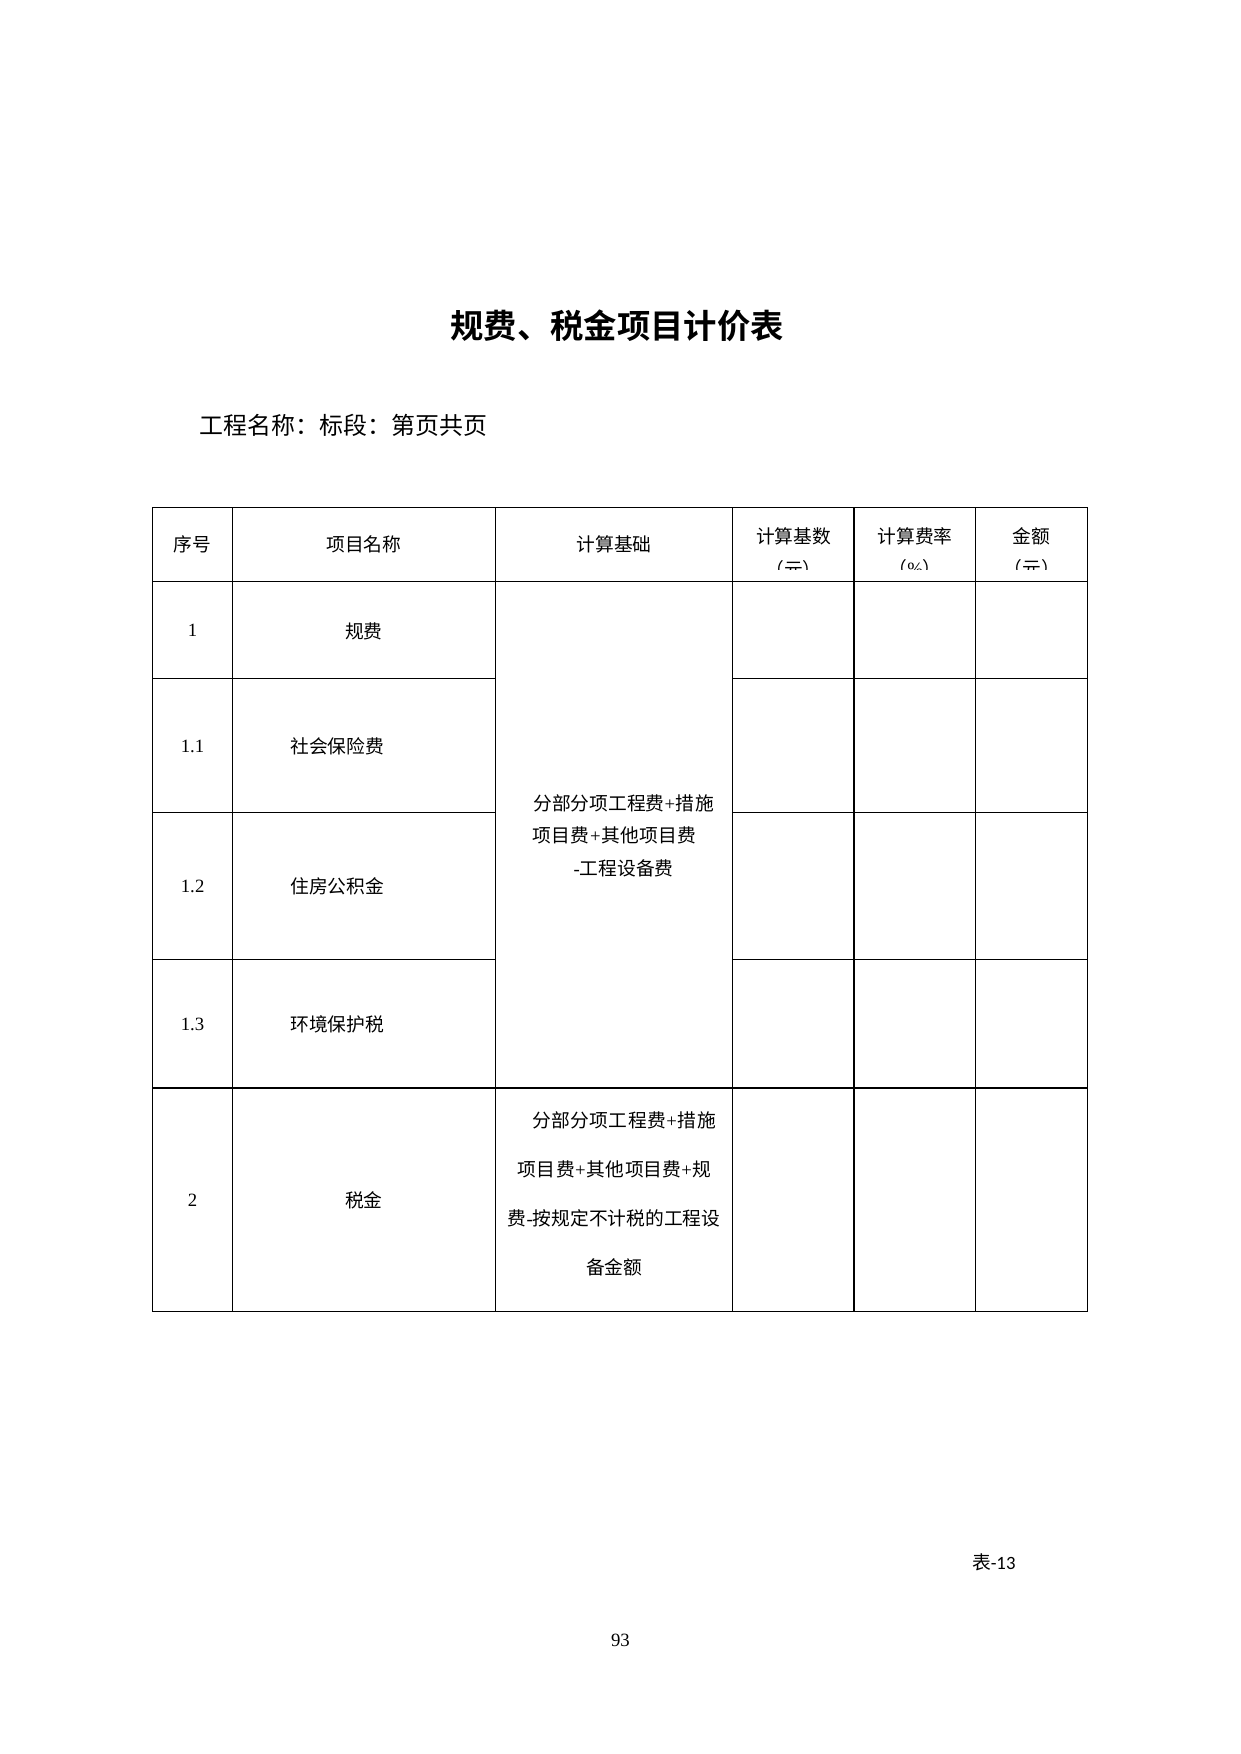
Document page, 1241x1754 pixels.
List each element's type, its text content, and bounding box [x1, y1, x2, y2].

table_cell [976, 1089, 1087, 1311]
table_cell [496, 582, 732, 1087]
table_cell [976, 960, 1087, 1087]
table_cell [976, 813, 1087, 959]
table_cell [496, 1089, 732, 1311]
text 工程名称：标段：第页共页 [187, 391, 1053, 456]
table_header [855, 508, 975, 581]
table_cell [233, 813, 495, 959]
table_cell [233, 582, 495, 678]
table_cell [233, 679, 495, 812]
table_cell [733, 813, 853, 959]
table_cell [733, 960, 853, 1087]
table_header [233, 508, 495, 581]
text 表-13 [187, 1545, 1015, 1577]
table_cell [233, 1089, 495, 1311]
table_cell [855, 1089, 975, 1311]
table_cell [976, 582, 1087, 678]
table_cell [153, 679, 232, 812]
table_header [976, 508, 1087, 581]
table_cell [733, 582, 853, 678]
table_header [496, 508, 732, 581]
subtitle 规费、税金项目计价表 [187, 292, 1046, 357]
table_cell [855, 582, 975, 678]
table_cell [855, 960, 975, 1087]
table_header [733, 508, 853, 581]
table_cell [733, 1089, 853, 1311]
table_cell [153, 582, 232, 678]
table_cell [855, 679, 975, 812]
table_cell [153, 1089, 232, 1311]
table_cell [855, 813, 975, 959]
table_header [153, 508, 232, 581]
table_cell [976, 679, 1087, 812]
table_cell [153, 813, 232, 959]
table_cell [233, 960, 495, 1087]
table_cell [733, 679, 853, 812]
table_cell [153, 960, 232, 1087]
